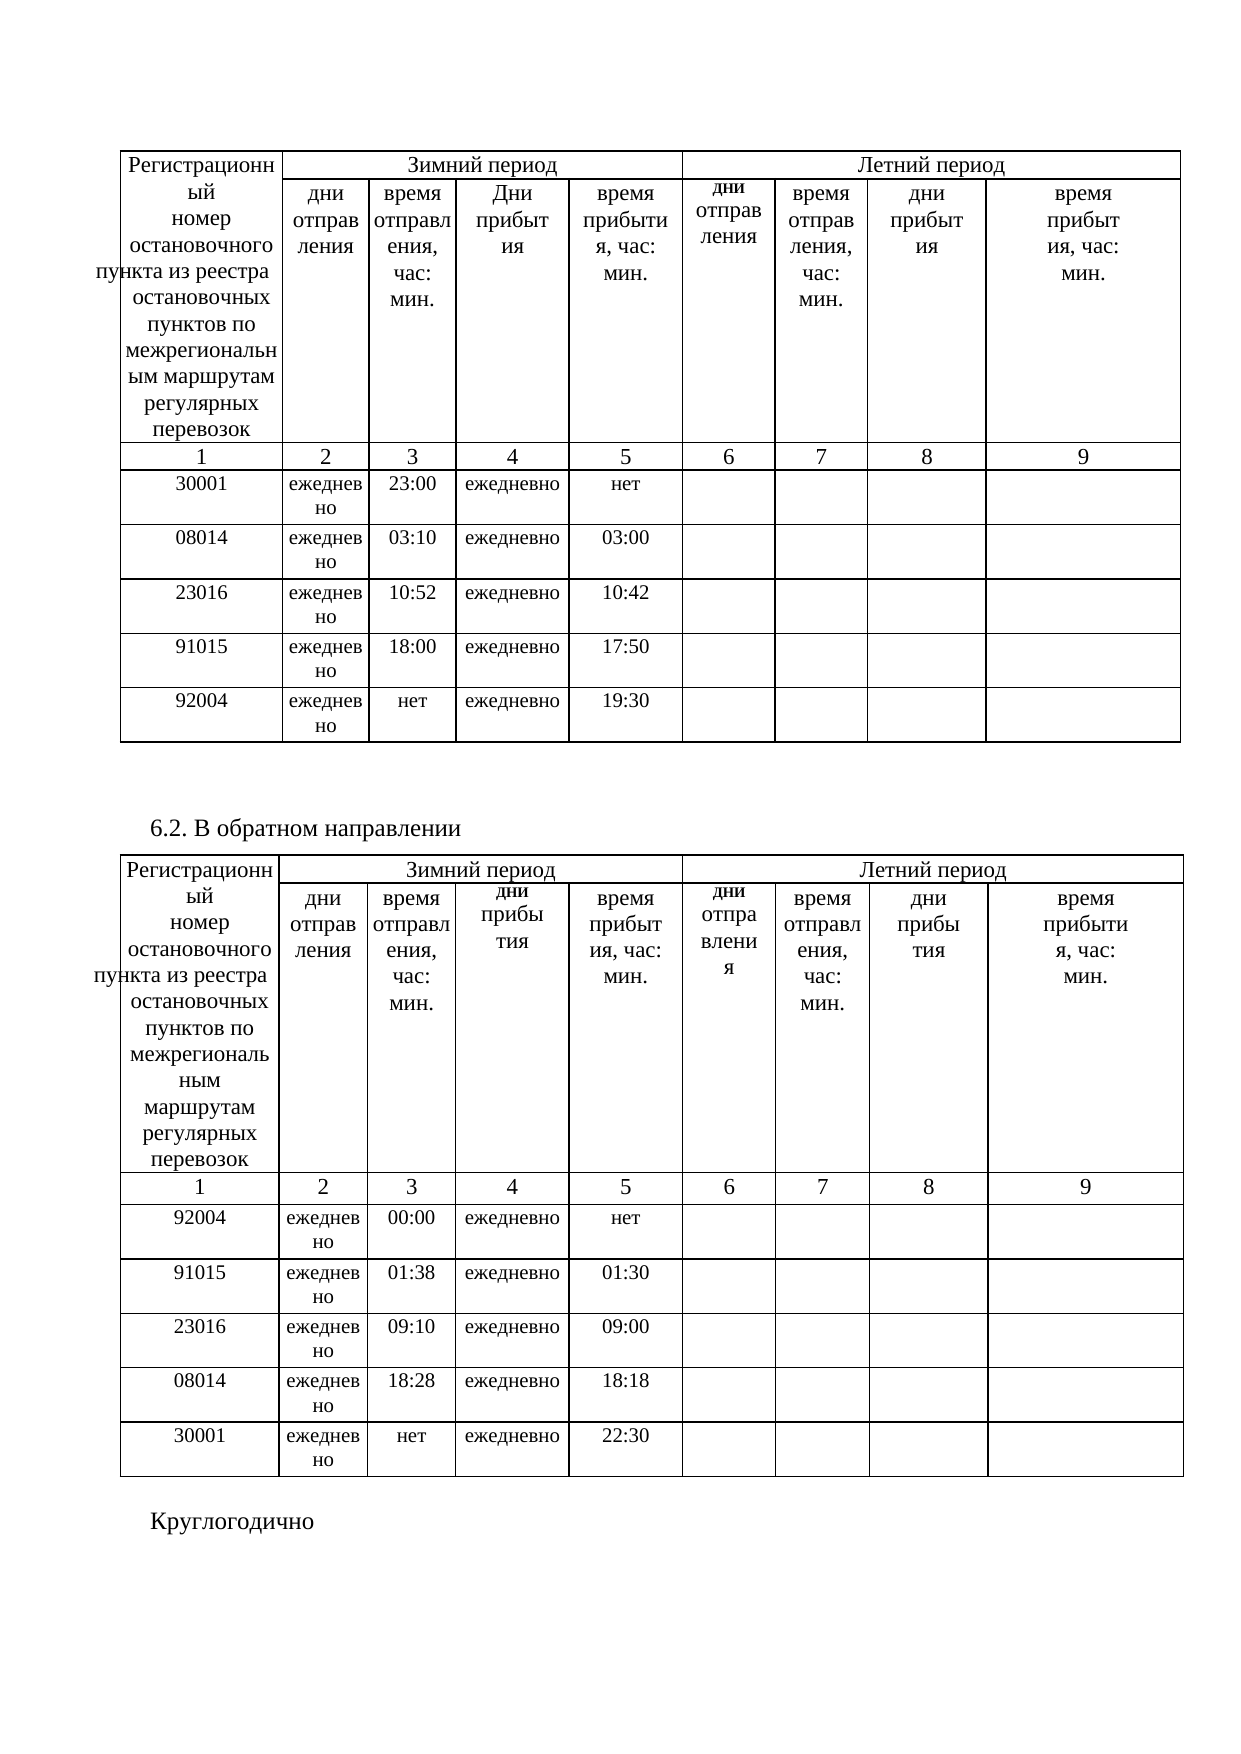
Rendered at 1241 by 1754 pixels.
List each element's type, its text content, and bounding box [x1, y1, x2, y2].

table_header Летний период [683, 856, 1183, 882]
table_cell [683, 634, 774, 687]
table_cell дни отправ ления [283, 180, 368, 441]
table_cell 92004 [121, 688, 282, 741]
table_cell 09:00 [570, 1314, 682, 1367]
table_header Зимний период [283, 152, 682, 178]
table_cell ежедневно [283, 471, 368, 524]
table_cell [683, 580, 774, 632]
table_cell время прибыт ия, час: мин. [987, 180, 1180, 441]
table_cell [683, 1205, 775, 1258]
table_cell [989, 1423, 1183, 1476]
table_cell 6 [683, 1173, 775, 1204]
table_cell 30001 [121, 471, 282, 524]
text 6.2. В обратном направлении [150, 813, 1090, 842]
table_cell 91015 [121, 634, 282, 687]
table_cell ежедневно [283, 688, 368, 741]
table_cell [868, 471, 985, 524]
table_cell [868, 634, 985, 687]
table_cell 9 [989, 1173, 1183, 1204]
table_cell 3 [370, 443, 455, 469]
table_cell [776, 525, 867, 578]
table_cell [776, 1314, 869, 1367]
table_cell [776, 1205, 869, 1258]
table_cell 23016 [121, 580, 282, 632]
table_cell ежедневно [283, 634, 368, 687]
table_cell [776, 1423, 869, 1476]
table_cell 03:10 [370, 525, 455, 578]
table_cell нет [570, 471, 682, 524]
table_cell ежедневно [283, 525, 368, 578]
table_cell 9 [987, 443, 1180, 469]
table_cell время отправ ления, час: мин. [776, 180, 867, 441]
table_cell [868, 525, 985, 578]
table_cell ежедневно [457, 634, 568, 687]
table_cell дни прибыт ия [868, 180, 985, 441]
table_cell [776, 580, 867, 632]
table_cell 5 [570, 443, 682, 469]
table_cell 92004 [121, 1205, 278, 1258]
table_cell [870, 1368, 987, 1421]
table_cell [870, 1260, 987, 1312]
table_cell [683, 1423, 775, 1476]
table_cell 8 [870, 1173, 987, 1204]
table_cell время прибыти я, час: мин. [570, 180, 682, 441]
table_cell [776, 471, 867, 524]
table_cell время прибыти я, час: мин. [989, 884, 1183, 1172]
text Круглогодично [150, 1506, 1090, 1535]
table_cell время отправл ения, час: мин. [368, 884, 455, 1172]
table_cell ДНИ отправ ления [683, 180, 774, 441]
table_cell нет [570, 1205, 682, 1258]
table_cell ежедневно [457, 580, 568, 632]
table_cell [683, 1314, 775, 1367]
table_cell 23016 [121, 1314, 278, 1367]
table_cell [987, 471, 1180, 524]
table_cell [683, 471, 774, 524]
table_cell [989, 1260, 1183, 1312]
table_cell 18:28 [368, 1368, 455, 1421]
table_cell ДНИ прибы тия [456, 884, 568, 1172]
table_cell время отправл ения, час: мин. [776, 884, 869, 1172]
table_cell ежедневно [280, 1368, 367, 1421]
table_header Регистрационный номер остановочного пункта из реестра остановочных пунктов по межрегиональным маршрутам регулярных перевозок [121, 856, 278, 1172]
table_cell [776, 1260, 869, 1312]
table_cell ежедневно [456, 1423, 568, 1476]
table_cell [987, 525, 1180, 578]
table_cell 01:38 [368, 1260, 455, 1312]
table_cell ежедневно [457, 525, 568, 578]
table_cell 6 [683, 443, 774, 469]
table_cell 91015 [121, 1260, 278, 1312]
table_cell [683, 525, 774, 578]
table_cell [776, 634, 867, 687]
table_cell [683, 688, 774, 741]
table_cell [870, 1314, 987, 1367]
table_cell нет [370, 688, 455, 741]
table_cell [870, 1205, 987, 1258]
table_cell ежедневно [280, 1314, 367, 1367]
table_cell ежедневно [456, 1205, 568, 1258]
table_cell [987, 688, 1180, 741]
table_cell время отправл ения, час: мин. [370, 180, 455, 441]
table_cell [868, 688, 985, 741]
table_cell ежедневно [456, 1314, 568, 1367]
table_cell 7 [776, 443, 867, 469]
table_cell [683, 1260, 775, 1312]
table_cell 1 [121, 443, 282, 469]
table_cell 10:42 [570, 580, 682, 632]
table_cell 03:00 [570, 525, 682, 578]
table_cell [987, 580, 1180, 632]
table_cell 4 [457, 443, 568, 469]
table_cell ежедневно [280, 1423, 367, 1476]
table_cell ежедневно [457, 471, 568, 524]
table_cell 4 [456, 1173, 568, 1204]
table_cell [776, 688, 867, 741]
table_cell 7 [776, 1173, 869, 1204]
table_cell [989, 1368, 1183, 1421]
table_cell [683, 1368, 775, 1421]
table_cell ежедневно [456, 1260, 568, 1312]
table_cell 23:00 [370, 471, 455, 524]
table_cell [868, 580, 985, 632]
table_cell 1 [121, 1173, 278, 1204]
table_cell 10:52 [370, 580, 455, 632]
table_cell ДНИ отпра влени я [683, 884, 775, 1172]
table_cell [989, 1314, 1183, 1367]
table_cell 3 [368, 1173, 455, 1204]
table_cell 01:30 [570, 1260, 682, 1312]
table_cell ежедневно [456, 1368, 568, 1421]
table_cell нет [368, 1423, 455, 1476]
table_cell 00:00 [368, 1205, 455, 1258]
table_cell ежедневно [457, 688, 568, 741]
table_cell время прибыт ия, час: мин. [570, 884, 682, 1172]
table_cell 19:30 [570, 688, 682, 741]
table_cell 8 [868, 443, 985, 469]
table_cell 2 [280, 1173, 367, 1204]
table_cell ежедневно [283, 580, 368, 632]
table_cell Дни прибыт ия [457, 180, 568, 441]
table_cell дни прибы тия [870, 884, 987, 1172]
table_cell [987, 634, 1180, 687]
table_header Летний период [683, 152, 1180, 178]
table_cell ежедневно [280, 1205, 367, 1258]
table_cell 09:10 [368, 1314, 455, 1367]
table_cell [776, 1368, 869, 1421]
table_header Зимний период [280, 856, 682, 882]
table_cell 08014 [121, 525, 282, 578]
table_cell дни отправ ления [280, 884, 367, 1172]
table_cell [989, 1205, 1183, 1258]
table_cell ежедневно [280, 1260, 367, 1312]
table_cell 17:50 [570, 634, 682, 687]
table_cell 2 [283, 443, 368, 469]
table_cell [870, 1423, 987, 1476]
table_cell 08014 [121, 1368, 278, 1421]
table_cell 30001 [121, 1423, 278, 1476]
table_cell 5 [570, 1173, 682, 1204]
table_cell 18:00 [370, 634, 455, 687]
table_cell 18:18 [570, 1368, 682, 1421]
table_header Регистрационный номер остановочного пункта из реестра остановочных пунктов по межрегиональным маршрутам регулярных перевозок [121, 152, 282, 441]
table_cell 22:30 [570, 1423, 682, 1476]
